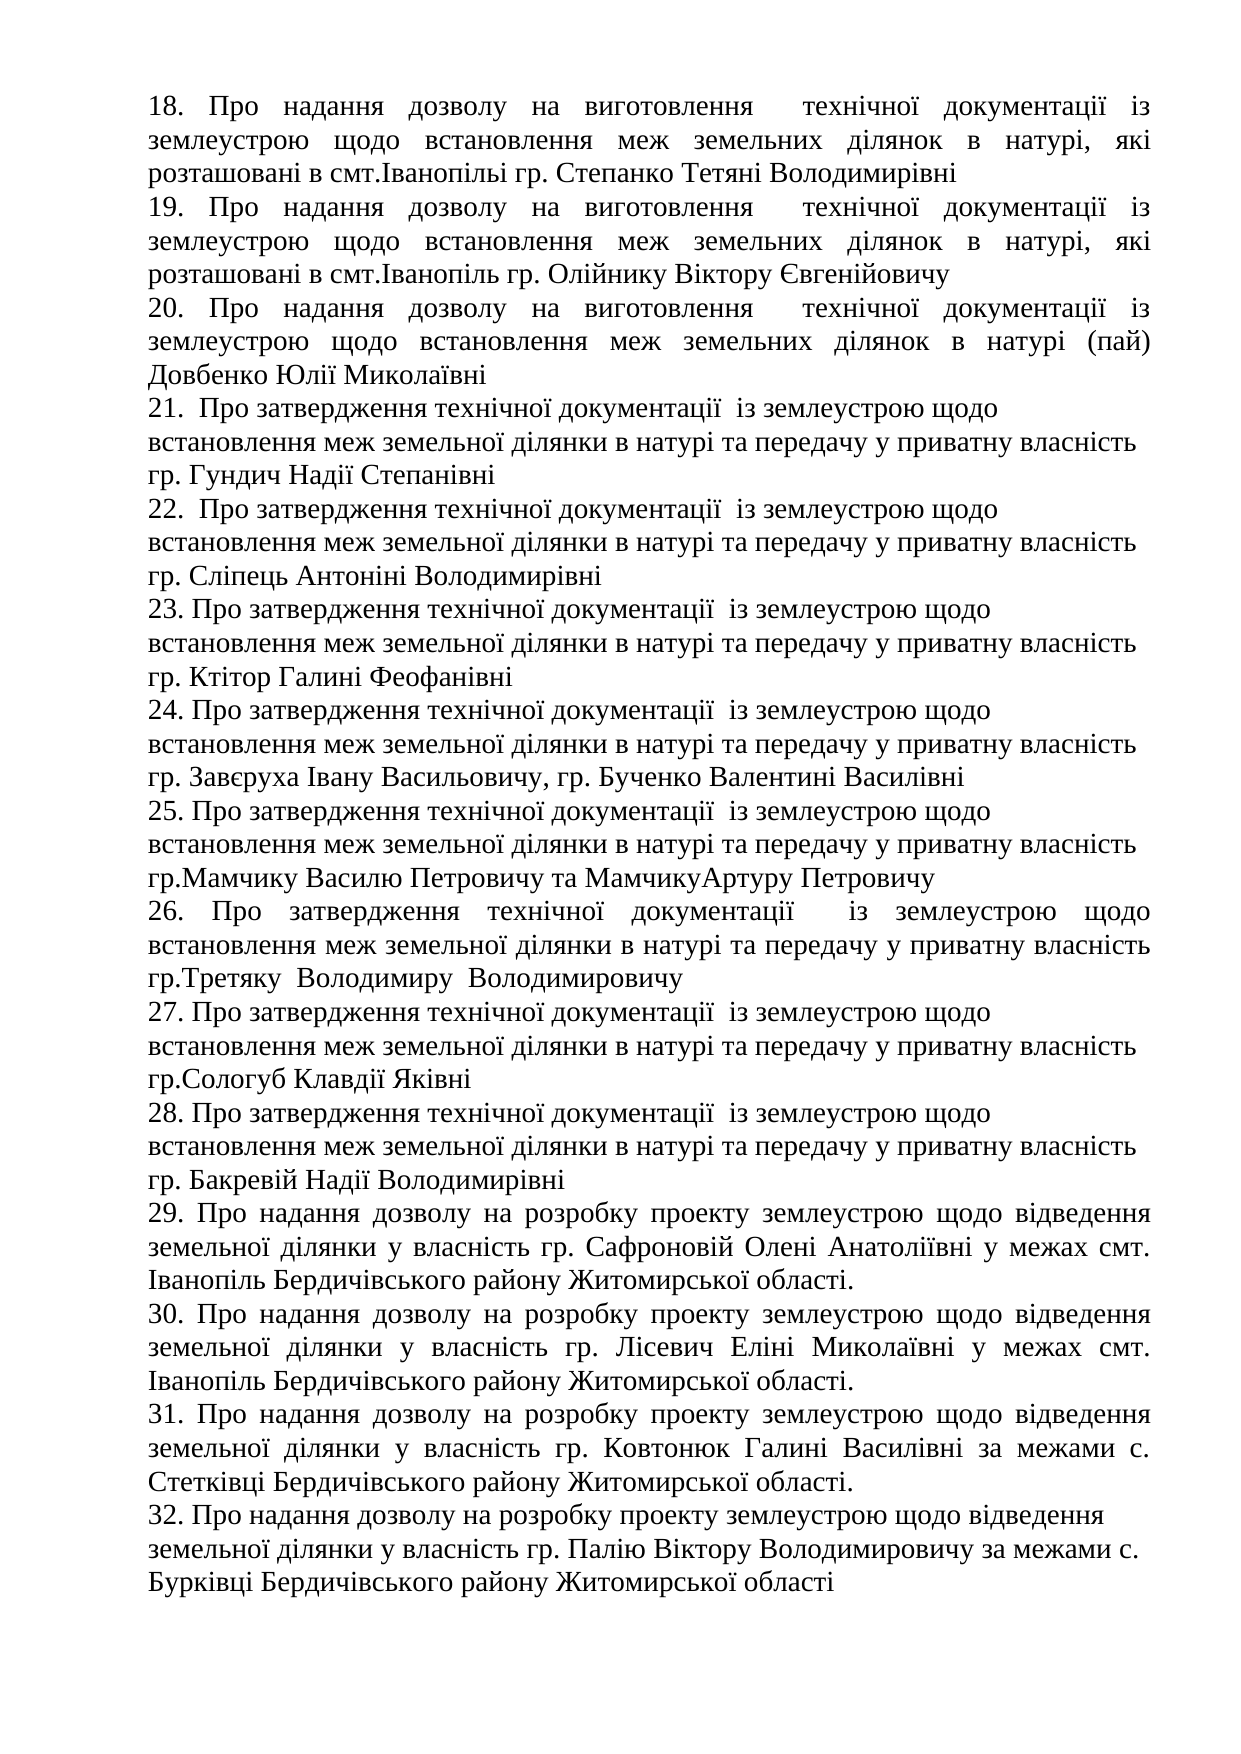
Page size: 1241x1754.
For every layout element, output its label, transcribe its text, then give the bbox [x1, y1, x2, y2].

text 18. Про надання дозволу на виготовлення технічної документації із землеустрою щодо встановлення меж земельних ділянок в натурі, які розташовані в смт.Іванопільі гр. Степанко Тетяні Володимирівні [148, 88, 1152, 189]
text 28. Про затвердження технічної документації із землеустрою щодо встановлення меж земельної ділянки в натурі та передачу у приватну власність гр. Бакревій Надії Володимирівні [148, 1095, 1152, 1195]
text 24. Про затвердження технічної документації із землеустрою щодо встановлення меж земельної ділянки в натурі та передачу у приватну власність гр. Завєруха Івану Васильовичу, гр. Бученко Валентині Василівні [148, 692, 1152, 793]
text 32. Про надання дозволу на розробку проекту землеустрою щодо відведення земельної ділянки у власність гр. Палію Віктору Володимировичу за межами с. Бурківці Бердичівського району Житомирської області [148, 1497, 1152, 1598]
text 31. Про надання дозволу на розробку проекту землеустрою щодо відведення земельної ділянки у власність гр. Ковтонюк Галині Василівні за межами с. Стетківці Бердичівського району Житомирської області. [148, 1397, 1152, 1497]
text 21. Про затвердження технічної документації із землеустрою щодо встановлення меж земельної ділянки в натурі та передачу у приватну власність гр. Гундич Надії Степанівні [148, 390, 1152, 491]
text 29. Про надання дозволу на розробку проекту землеустрою щодо відведення земельної ділянки у власність гр. Сафроновій Олені Анатоліївні у межах смт. Іванопіль Бердичівського району Житомирської області. [148, 1195, 1152, 1296]
text 27. Про затвердження технічної документації із землеустрою щодо встановлення меж земельної ділянки в натурі та передачу у приватну власність гр.Сологуб Клавдії Яківні [148, 994, 1152, 1095]
text 30. Про надання дозволу на розробку проекту землеустрою щодо відведення земельної ділянки у власність гр. Лісевич Еліні Миколаївні у межах смт. Іванопіль Бердичівського району Житомирської області. [148, 1296, 1152, 1397]
text 22. Про затвердження технічної документації із землеустрою щодо встановлення меж земельної ділянки в натурі та передачу у приватну власність гр. Сліпець Антоніні Володимирівні [148, 491, 1152, 592]
text 26. Про затвердження технічної документації із землеустрою щодо встановлення меж земельної ділянки в натурі та передачу у приватну власність гр.Третяку Володимиру Володимировичу [148, 893, 1152, 994]
text 25. Про затвердження технічної документації із землеустрою щодо встановлення меж земельної ділянки в натурі та передачу у приватну власність гр.Мамчику Василю Петровичу та МамчикуАртуру Петровичу [148, 793, 1152, 893]
text 19. Про надання дозволу на виготовлення технічної документації із землеустрою щодо встановлення меж земельних ділянок в натурі, які розташовані в смт.Іванопіль гр. Олійнику Віктору Євгенійовичу [148, 189, 1152, 290]
text 23. Про затвердження технічної документації із землеустрою щодо встановлення меж земельної ділянки в натурі та передачу у приватну власність гр. Ктітор Галині Феофанівні [148, 592, 1152, 692]
text 20. Про надання дозволу на виготовлення технічної документації із землеустрою щодо встановлення меж земельних ділянок в натурі (пай) Довбенко Юлії Миколаївні [148, 290, 1152, 390]
